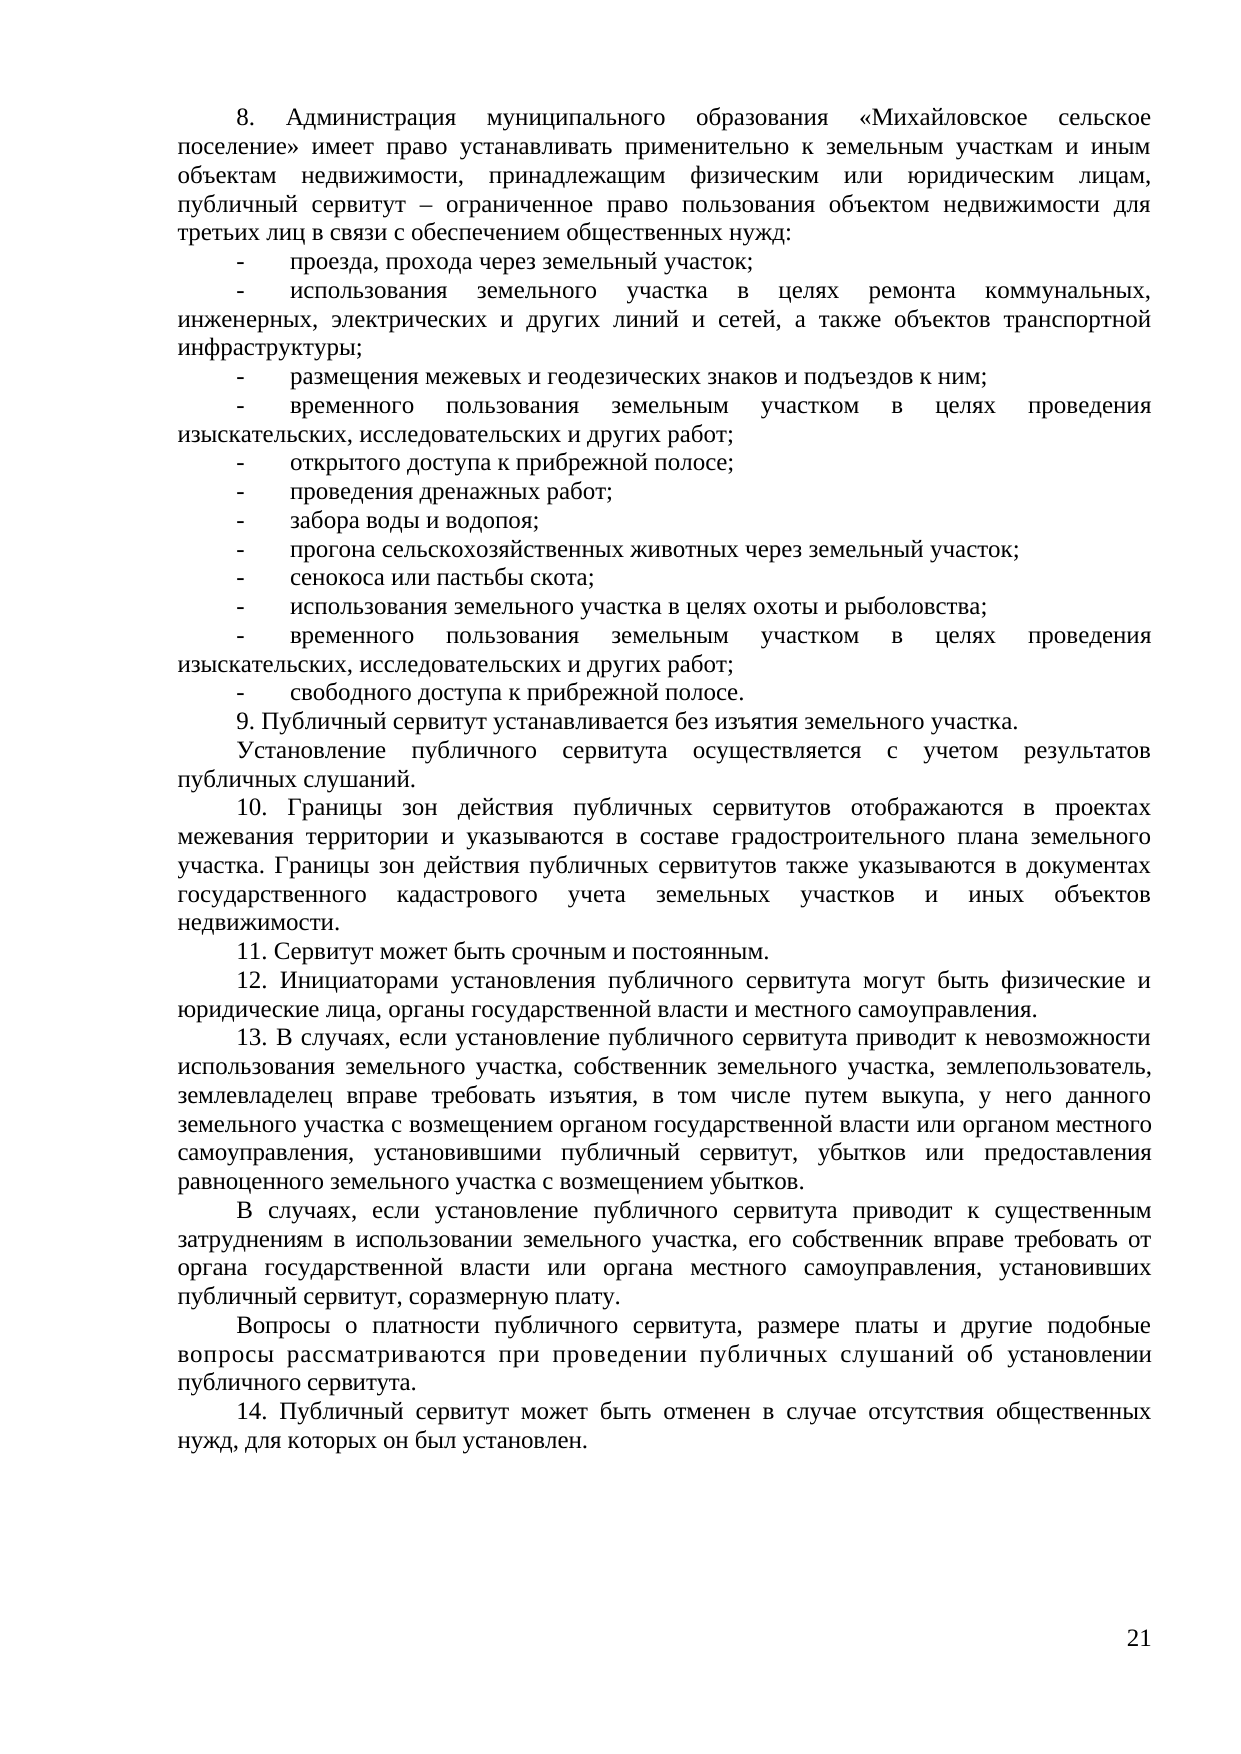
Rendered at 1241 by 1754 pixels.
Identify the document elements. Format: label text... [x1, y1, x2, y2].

list открытого доступа к прибрежной полосе; [177, 447, 1152, 476]
text 12. Инициаторами установления публичного сервитута могут быть физические и юридические лица, органы государственной власти и местного самоуправления. [177, 965, 1152, 1022]
list проезда, прохода через земельный участок; [177, 246, 1152, 275]
text 8. Администрация муниципального образования «Михайловское сельское поселение» имеет право устанавливать применительно к земельным участкам и иным объектам недвижимости, принадлежащим физическим или юридическим лицам, публичный сервитут – ограниченное право пользования объектом недвижимости для третьих лиц в связи с обеспечением общественных нужд: [177, 102, 1152, 246]
list сенокоса или пастьбы скота; [177, 562, 1152, 591]
text 10. Границы зон действия публичных сервитутов отображаются в проектах межевания территории и указываются в составе градостроительного плана земельного участка. Границы зон действия публичных сервитутов также указываются в документах государственного кадастрового учета земельных участков и иных объектов недвижимости. [177, 792, 1152, 936]
text 9. Публичный сервитут устанавливается без изъятия земельного участка. [177, 706, 1152, 735]
list проведения дренажных работ; [177, 476, 1152, 505]
list временного пользования земельным участком в целях проведения изыскательских, исследовательских и других работ; [177, 620, 1152, 677]
list свободного доступа к прибрежной полосе. [177, 677, 1152, 706]
text В случаях, если установление публичного сервитута приводит к существенным затруднениям в использовании земельного участка, его собственник вправе требовать от органа государственной власти или органа местного самоуправления, установивших публичный сервитут, соразмерную плату. [177, 1195, 1152, 1310]
list прогона сельскохозяйственных животных через земельный участок; [177, 534, 1152, 562]
text Установление публичного сервитута осуществляется с учетом результатов публичных слушаний. [177, 735, 1152, 792]
list использования земельного участка в целях ремонта коммунальных, инженерных, электрических и других линий и сетей, а также объектов транспортной инфраструктуры; [177, 275, 1152, 361]
list временного пользования земельным участком в целях проведения изыскательских, исследовательских и других работ; [177, 390, 1152, 447]
list размещения межевых и геодезических знаков и подъездов к ним; [177, 361, 1152, 390]
list использования земельного участка в целях охоты и рыболовства; [177, 591, 1152, 620]
text 14. Публичный сервитут может быть отменен в случае отсутствия общественных нужд, для которых он был установлен. [177, 1396, 1152, 1454]
text Вопросы о платности публичного сервитута, размере платы и другие подобные вопросы рассматриваются при проведении публичных слушаний об установлении публичного сервитута. [177, 1310, 1152, 1396]
list забора воды и водопоя; [177, 505, 1152, 534]
text 13. В случаях, если установление публичного сервитута приводит к невозможности использования земельного участка, собственник земельного участка, землепользователь, землевладелец вправе требовать изъятия, в том числе путем выкупа, у него данного земельного участка с возмещением органом государственной власти или органом местного самоуправления, установившими публичный сервитут, убытков или предоставления равноценного земельного участка с возмещением убытков. [177, 1022, 1152, 1195]
text 11. Сервитут может быть срочным и постоянным. [177, 936, 1152, 965]
